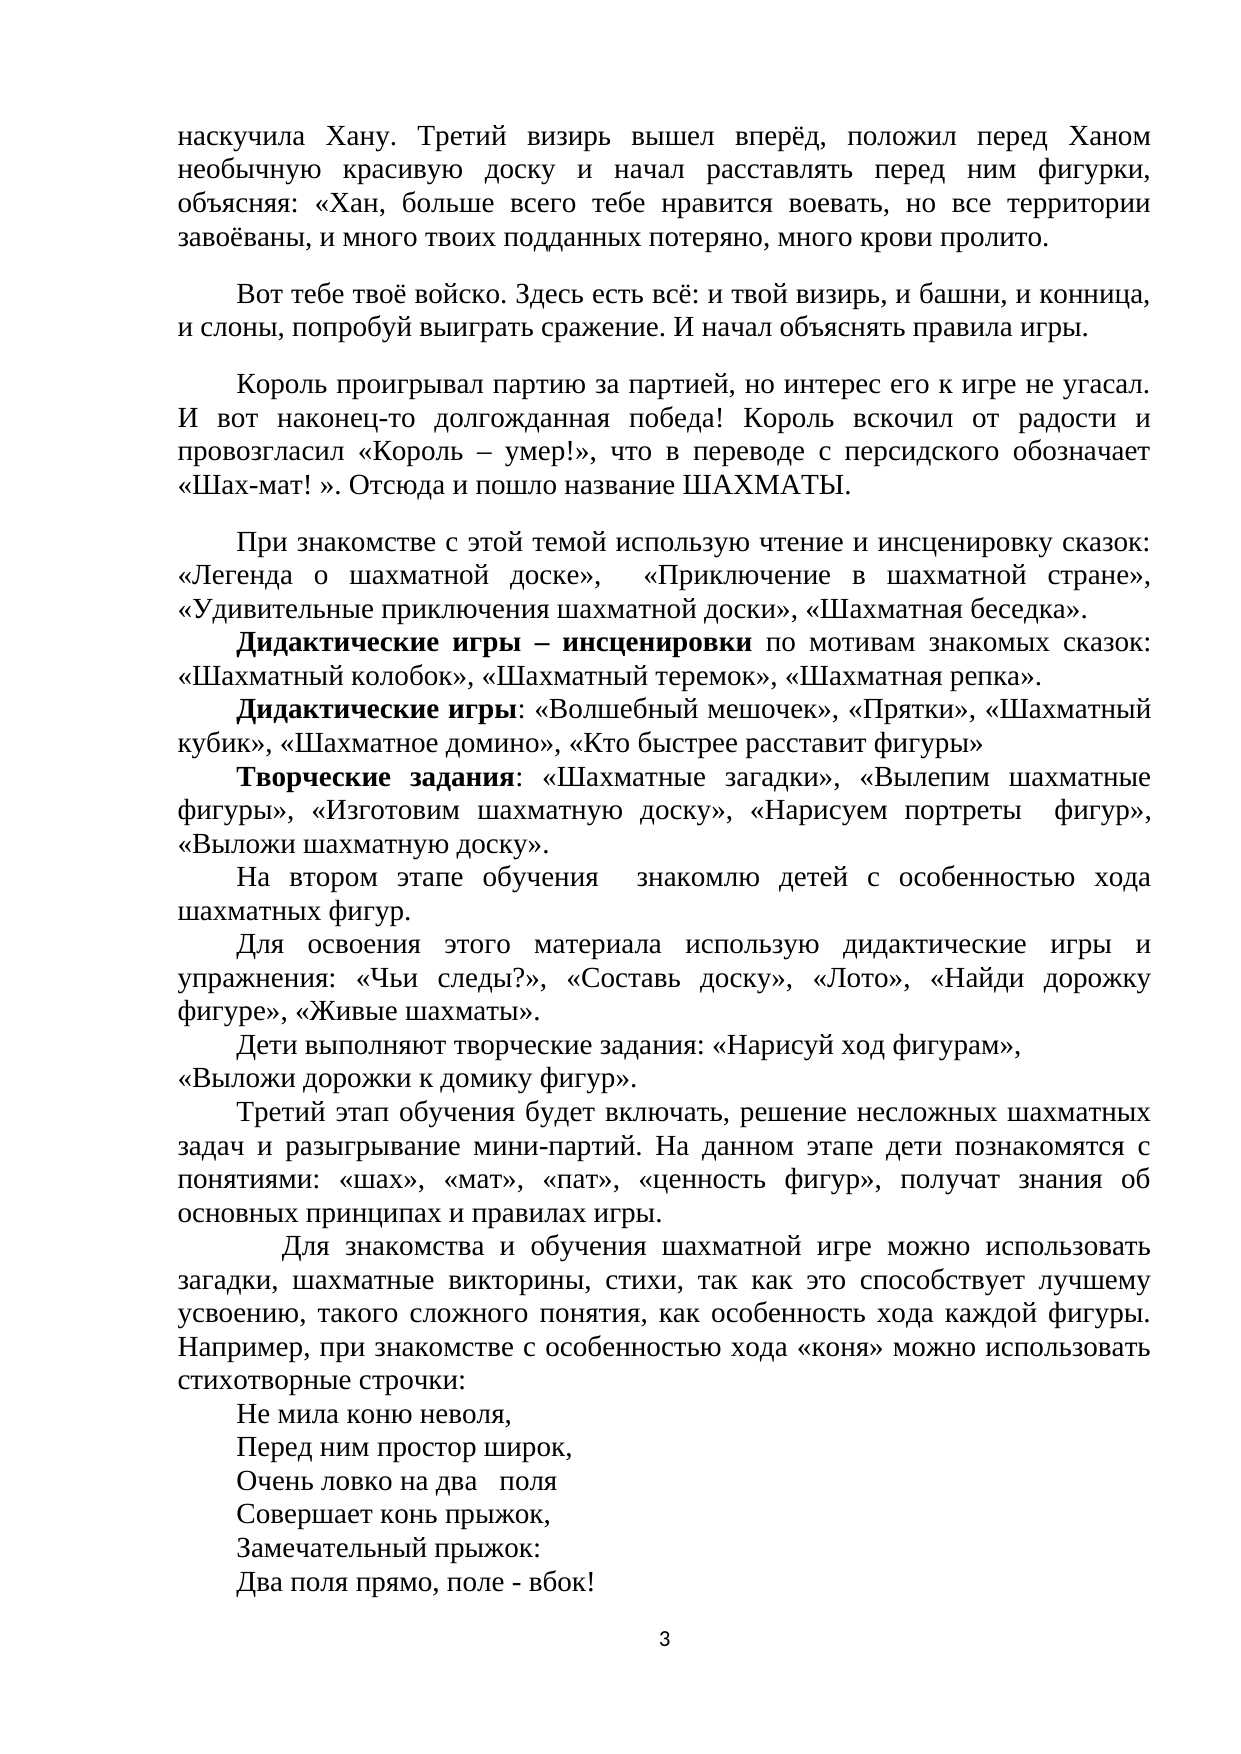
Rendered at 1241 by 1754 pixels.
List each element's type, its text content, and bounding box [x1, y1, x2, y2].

text Творческие задания: «Шахматные загадки», «Вылепим шахматные фигуры», «Изготовим шахматную доску», «Нарисуем портреты фигур», «Выложи шахматную доску». [177, 759, 1152, 859]
text Третий этап обучения будет включать, решение несложных шахматных задач и разыгрывание мини-партий. На данном этапе дети познакомятся с понятиями: «шах», «мат», «пат», «ценность фигур», получат знания об основных принципах и правилах игры. [177, 1094, 1152, 1228]
text На втором этапе обучения знакомлю детей с особенностью хода шахматных фигур. [177, 859, 1152, 926]
text «Выложи дорожки к домику фигур». [177, 1061, 1152, 1094]
text Для освоения этого материала использую дидактические игры и упражнения: «Чьи следы?», «Составь доску», «Лото», «Найди дорожку фигуре», «Живые шахматы». [177, 926, 1152, 1027]
text Совершает конь прыжок, [177, 1497, 1152, 1530]
text Перед ним простор широк, [177, 1429, 1152, 1463]
text Замечательный прыжок: [177, 1530, 1152, 1564]
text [177, 118, 1152, 252]
text Не мила коню неволя, [177, 1396, 1152, 1429]
text Для знакомства и обучения шахматной игре можно использовать загадки, шахматные викторины, стихи, так как это способствует лучшему усвоению, такого сложного понятия, как особенность хода каждой фигуры. Например, при знакомстве с особенностью хода «коня» можно использовать стихотворные строчки: [177, 1228, 1152, 1396]
text Дидактические игры – инсценировки по мотивам знакомых сказок: «Шахматный колобок», «Шахматный теремок», «Шахматная репка». [177, 624, 1152, 692]
text Два поля прямо, поле - вбок! [177, 1564, 1152, 1597]
text Очень ловко на два поля [177, 1463, 1152, 1497]
text Дидактические игры: «Волшебный мешочек», «Прятки», «Шахматный кубик», «Шахматное домино», «Кто быстрее расставит фигуры» [177, 692, 1152, 759]
text Дети выполняют творческие задания: «Нарисуй ход фигурам», [177, 1027, 1152, 1061]
text Вот тебе твоё войско. Здесь есть всё: и твой визирь, и башни, и конница, и слоны, попробуй выиграть сражение. И начал объяснять правила игры. [177, 276, 1152, 343]
text Король проигрывал партию за партией, но интерес его к игре не угасал. И вот наконец-то долгожданная победа! Король вскочил от радости и провозгласил «Король – умер!», что в переводе с персидского обозначает «Шах-мат! ». Отсюда и пошло название ШАХМАТЫ. [177, 366, 1152, 500]
text При знакомстве с этой темой использую чтение и инсценировку сказок: «Легенда о шахматной доске», «Приключение в шахматной стране», «Удивительные приключения шахматной доски», «Шахматная беседка». [177, 524, 1152, 624]
